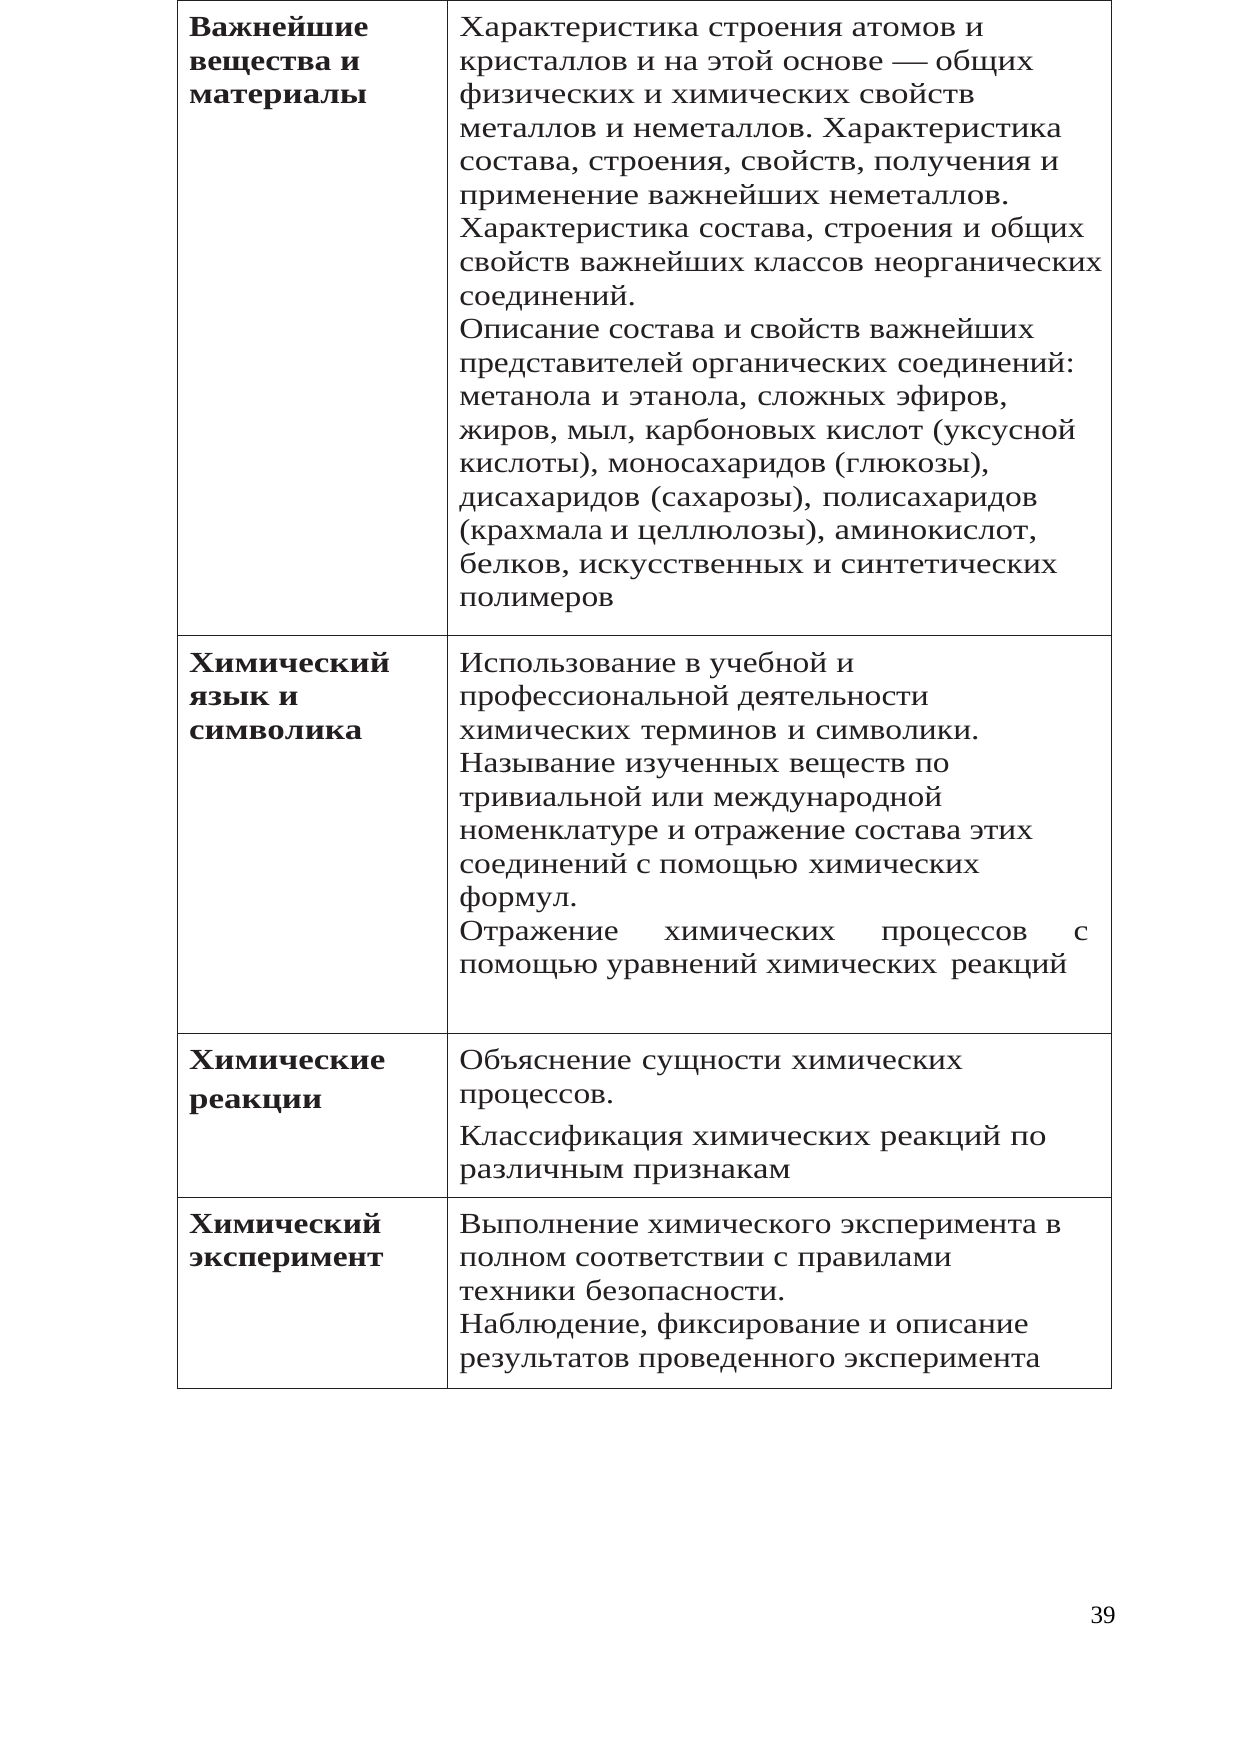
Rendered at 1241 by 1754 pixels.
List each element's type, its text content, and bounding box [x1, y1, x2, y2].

table_cell Важнейшие вещества и материалы [178, 1, 447, 635]
table_cell Объяснение сущности химических процессов. Классификация химических реакций по различным признакам [448, 1034, 1111, 1197]
table_cell Химический язык и символика [178, 636, 447, 1033]
table_cell Выполнение химического эксперимента в полном соответствии с правилами техники безопасности. Наблюдение, фиксирование и описание результатов проведенного эксперимента [448, 1198, 1111, 1388]
table_cell Химический эксперимент [178, 1198, 447, 1388]
table_cell Характеристика строения атомов и кристаллов и на этой основе — общих физических и химических свойств металлов и неметаллов. Характеристика состава, строения, свойств, получения и применение важнейших неметаллов. Характеристика состава, строения и общих свойств важнейших классов неорганических соединений. Описание состава и свойств важнейших представителей органических соединений: метанола и этанола, сложных эфиров, жиров, мыл, карбоновых кислот (уксусной кислоты), моносахаридов (глюкозы), дисахаридов (сахарозы), полисахаридов (крахмала и целлюлозы), аминокислот, белков, искусственных и синтетических полимеров [448, 1, 1111, 635]
table_cell Химические реакции [178, 1034, 447, 1197]
table_cell Использование в учебной и профессиональной деятельности химических терминов и символики. Называние изученных веществ по тривиальной или международной номенклатуре и отражение состава этих соединений с помощью химических формул. Отражение химических процессов с помощью уравнений химических реакций [448, 636, 1111, 1033]
